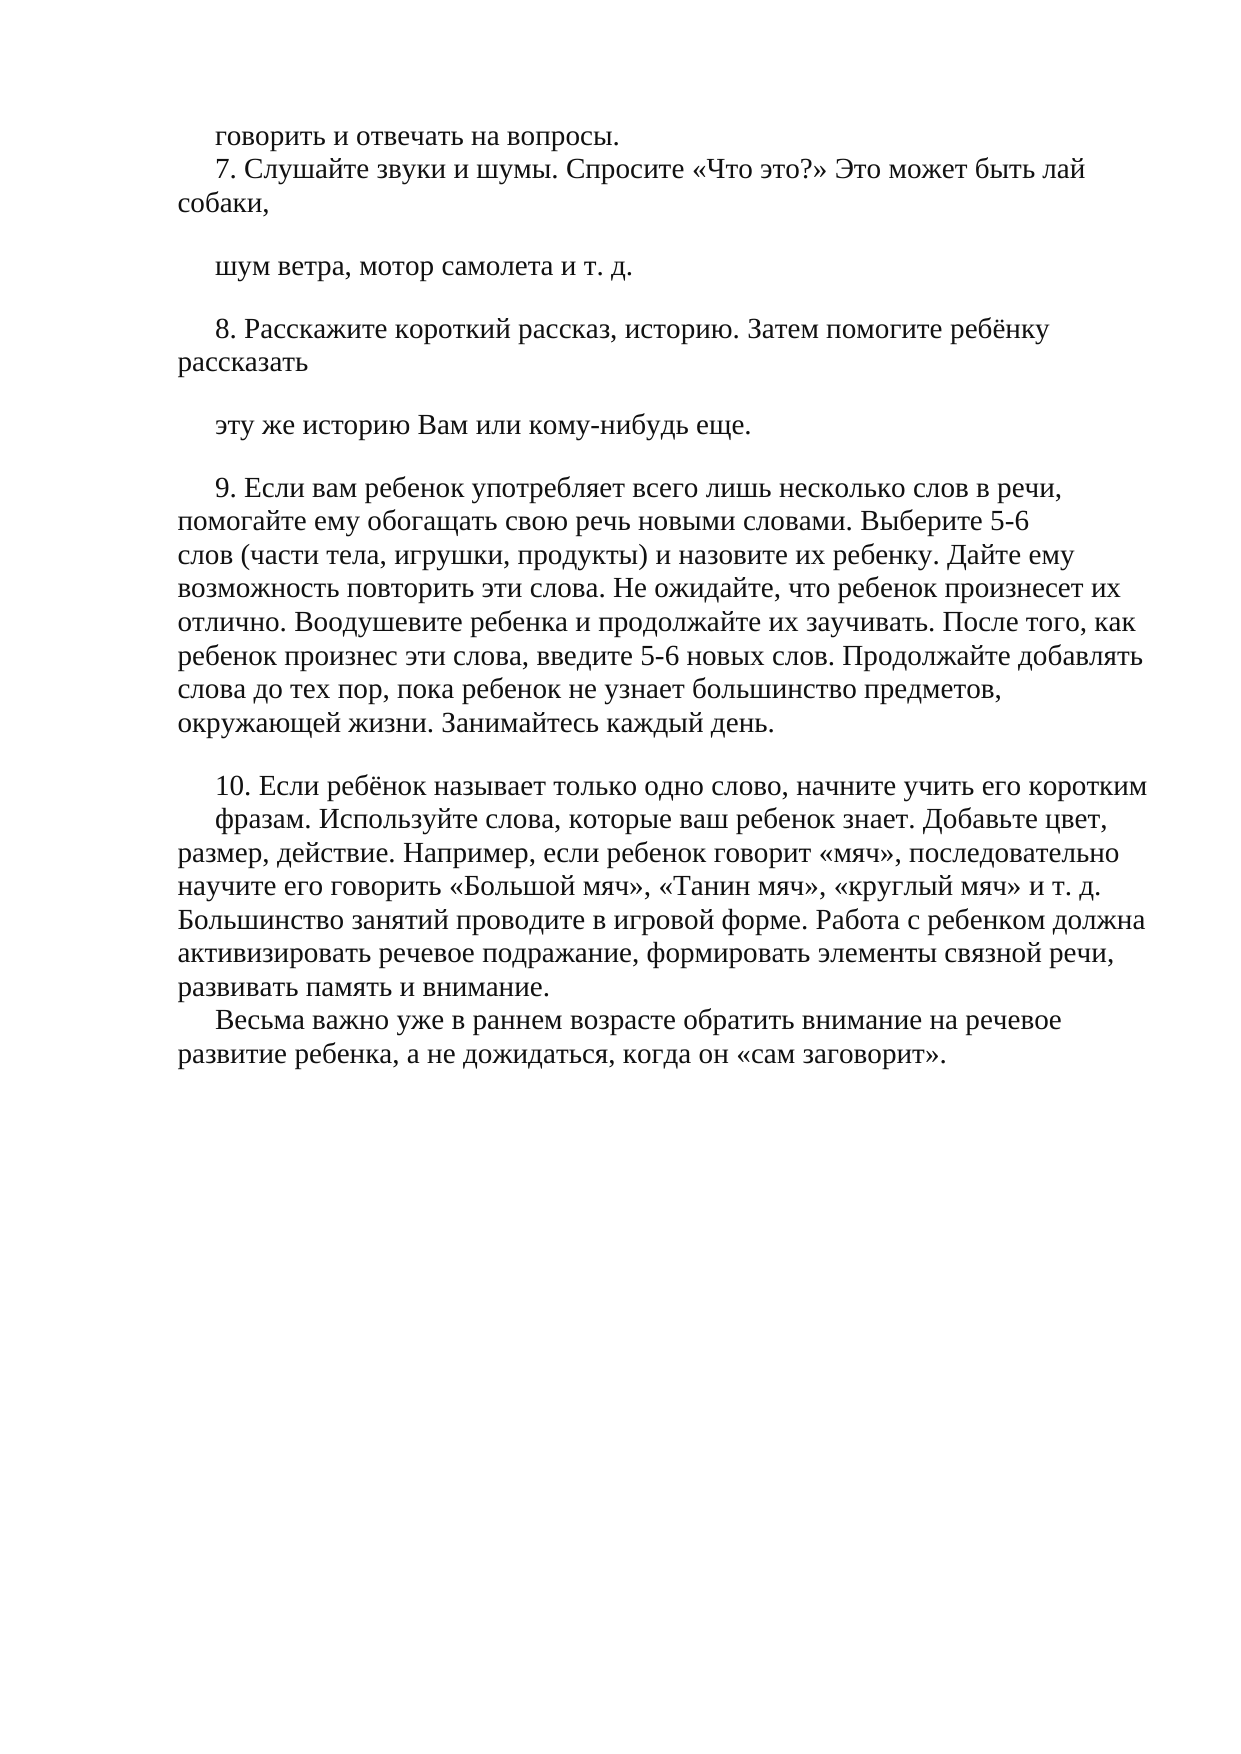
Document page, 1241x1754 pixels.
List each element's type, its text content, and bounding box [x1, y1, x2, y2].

text фразам. Используйте слова, которые ваш ребенок знает. Добавьте цвет, размер, действие. Например, если ребенок говорит «мяч», последовательно научите его говорить «Большой мяч», «Танин мяч», «круглый мяч» и т. д. Большинство занятий проводите в игровой форме. Работа с ребенком должна активизировать речевое подражание, формировать элементы связной речи, развивать память и внимание. [177, 801, 1152, 1002]
text 8. Расскажите короткий рассказ, историю. Затем помогите ребёнку рассказать [177, 311, 1152, 378]
text шум ветра, мотор самолета и т. д. [177, 248, 1152, 282]
text 9. Если вам ребенок употребляет всего лишь несколько слов в речи, помогайте ему обогащать свою речь новыми словами. Выберите 5-6 слов (части тела, игрушки, продукты) и назовите их ребенку. Дайте ему возможность повторить эти слова. Не ожидайте, что ребенок произнесет их отлично. Воодушевите ребенка и продолжайте их заучивать. После того, как ребенок произнес эти слова, введите 5-6 новых слов. Продолжайте добавлять слова до тех пор, пока ребенок не узнает большинство предметов, окружающей жизни. Занимайтесь каждый день. [177, 470, 1152, 738]
text 10. Если ребёнок называет только одно слово, начните учить его коротким [177, 768, 1152, 801]
text Весьма важно уже в раннем возрасте обратить внимание на речевое развитие ребенка, а не дожидаться, когда он «сам заговорит». [177, 1002, 1152, 1069]
text говорить и отвечать на вопросы. [177, 118, 1152, 152]
text 7. Слушайте звуки и шумы. Спросите «Что это?» Это может быть лай собаки, [177, 152, 1152, 219]
text эту же историю Вам или кому-нибудь еще. [177, 407, 1152, 441]
